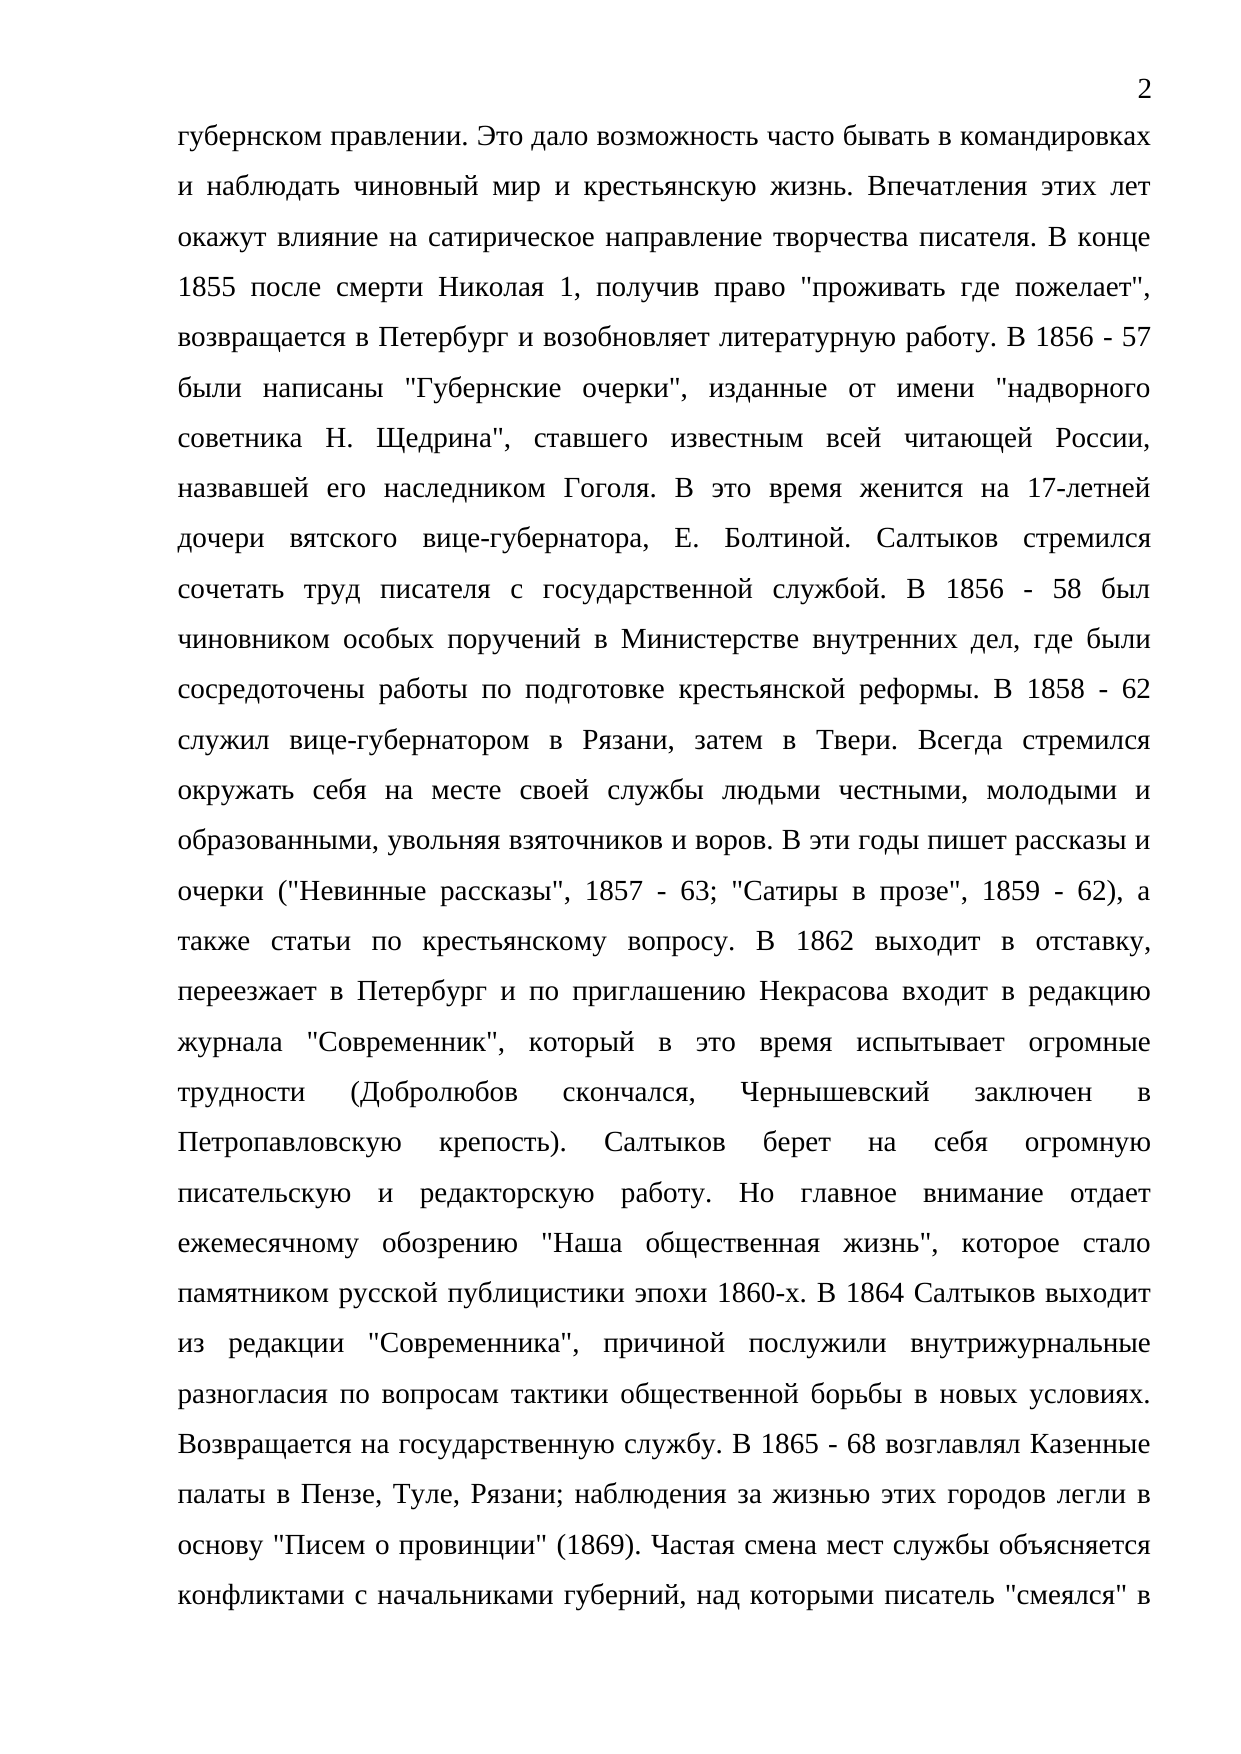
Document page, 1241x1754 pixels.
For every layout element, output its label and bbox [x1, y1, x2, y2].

text [177, 118, 1152, 1611]
